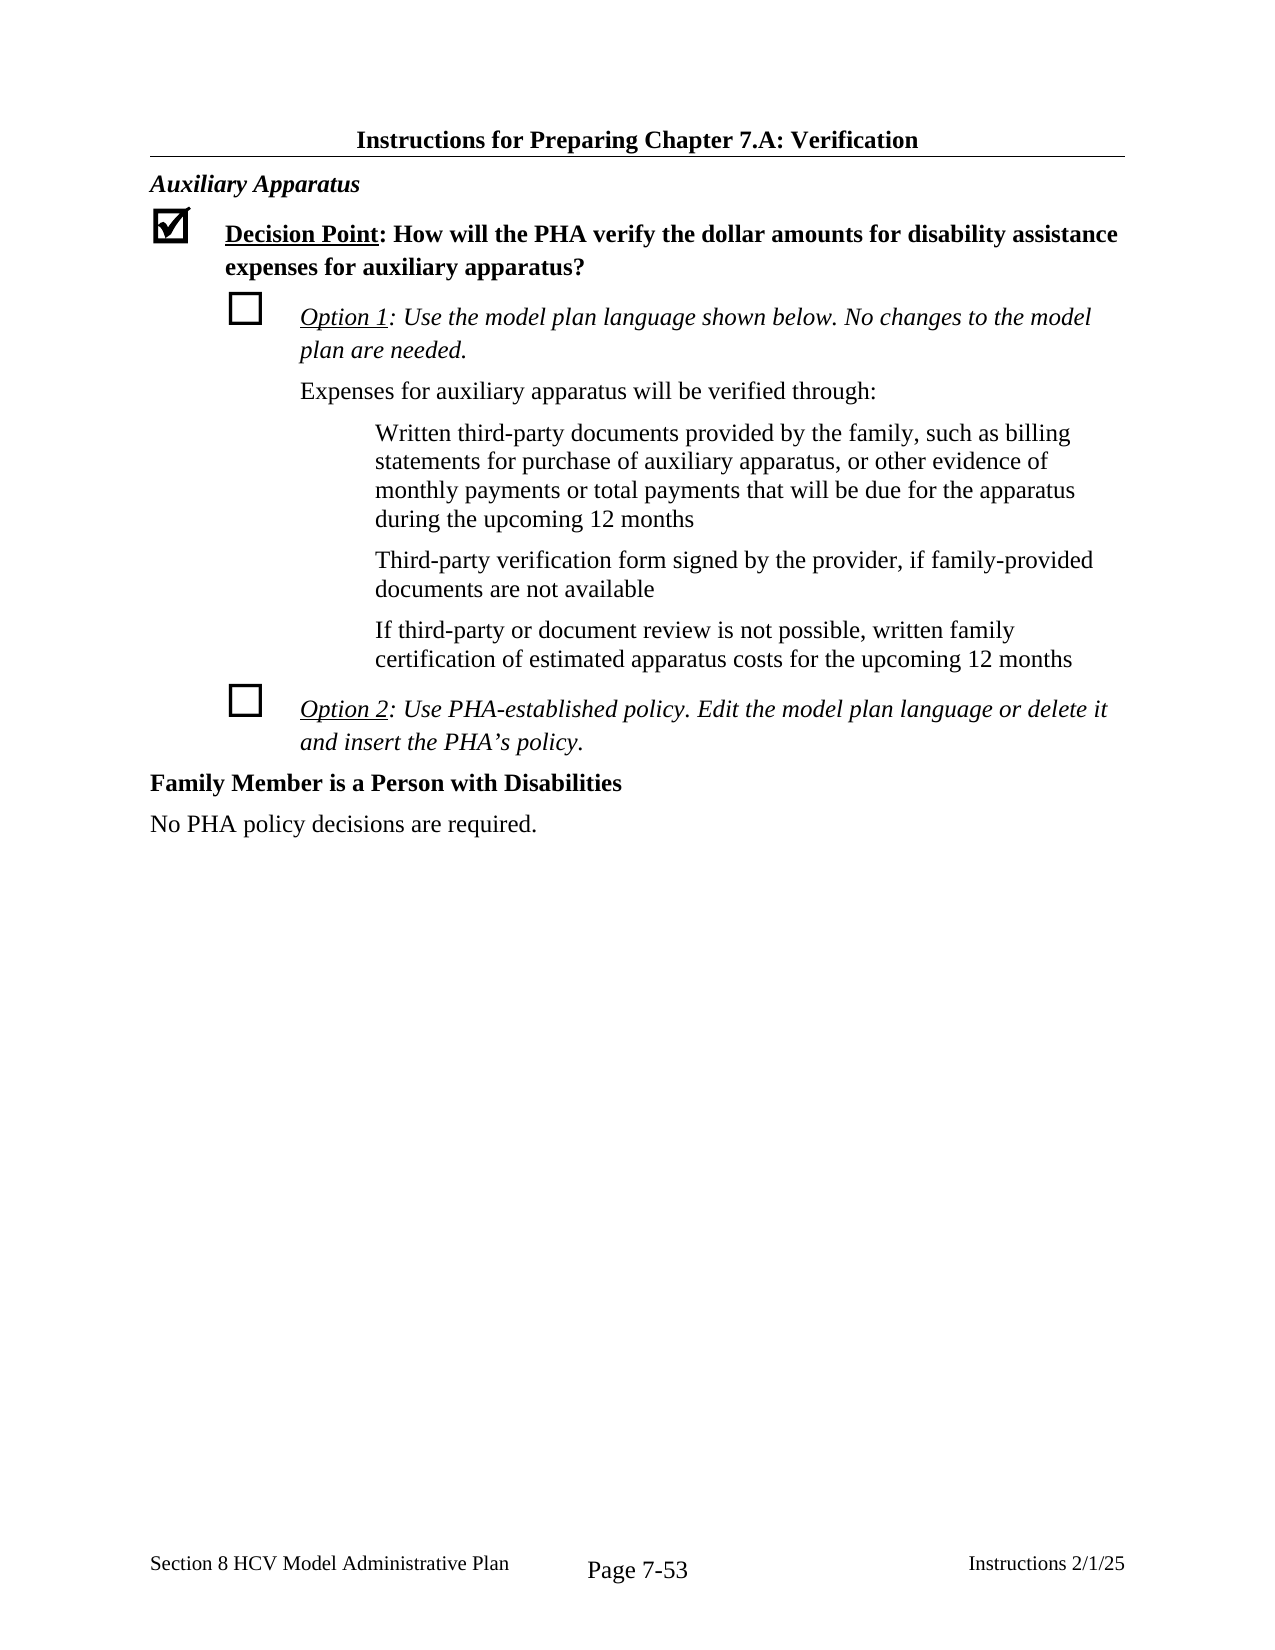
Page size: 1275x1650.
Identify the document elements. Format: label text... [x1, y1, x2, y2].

text Option 2: Use PHA-established policy. Edit the model plan language or delete it and insert the PHA’s policy. [225, 685, 1125, 756]
text Expenses for auxiliary apparatus will be verified through: [300, 376, 1125, 405]
text If third-party or document review is not possible, written family certification of estimated apparatus costs for the upcoming 12 months [375, 615, 1125, 673]
text Family Member is a Person with Disabilities [150, 768, 1125, 797]
text Decision Point: How will the PHA verify the dollar amounts for disability assistance expenses for auxiliary apparatus? [150, 211, 1125, 281]
text Third-party verification form signed by the provider, if family-provided documents are not available [375, 545, 1125, 603]
text No PHA policy decisions are required. [150, 809, 1125, 838]
text Option 1: Use the model plan language shown below. No changes to the model plan are needed. [225, 293, 1125, 364]
text Written third-party documents provided by the family, such as billing statements for purchase of auxiliary apparatus, or other evidence of monthly payments or total payments that will be due for the apparatus during the upcoming 12 months [375, 418, 1125, 533]
text Auxiliary Apparatus [150, 169, 1125, 198]
